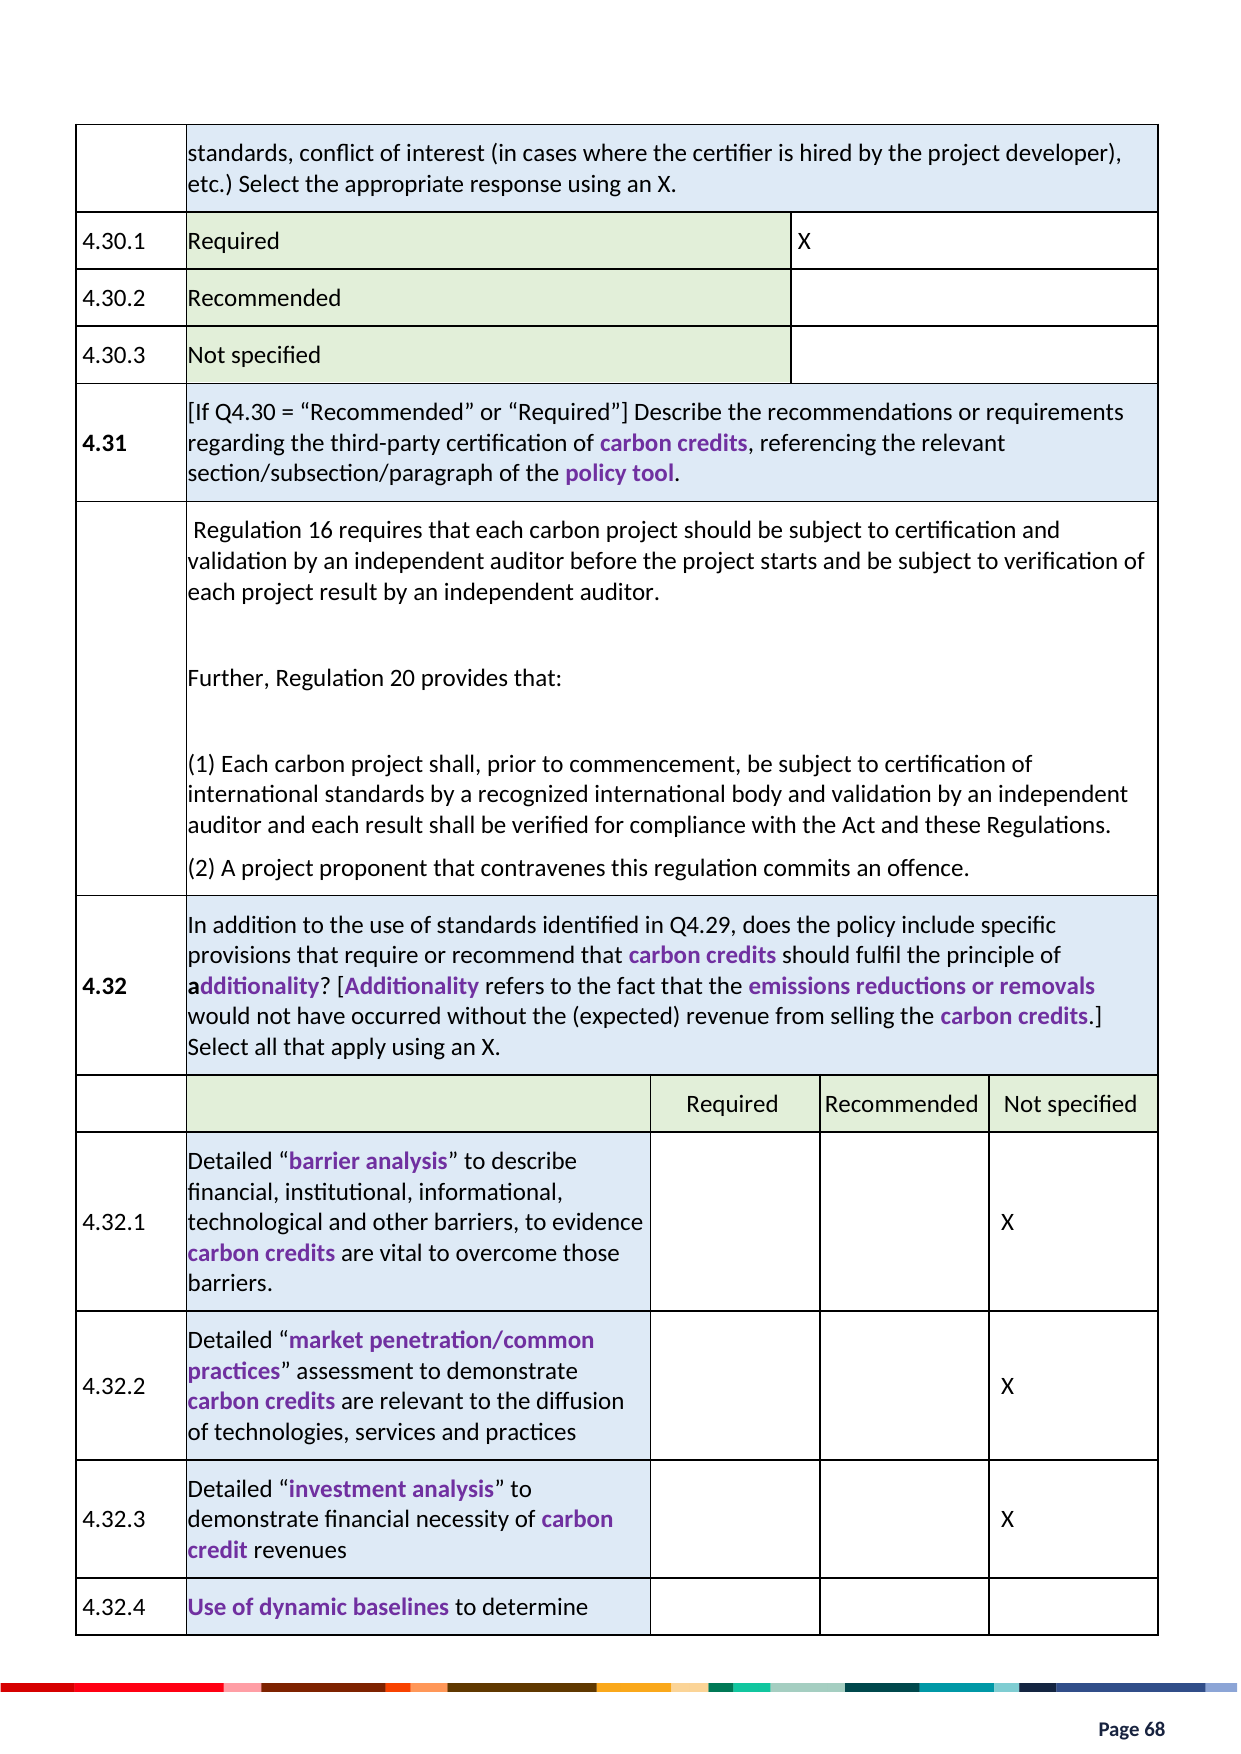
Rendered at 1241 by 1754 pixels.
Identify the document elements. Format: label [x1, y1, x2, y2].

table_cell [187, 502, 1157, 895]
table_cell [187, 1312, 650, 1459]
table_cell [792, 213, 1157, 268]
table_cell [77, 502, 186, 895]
picture [0, 1683, 1236, 1692]
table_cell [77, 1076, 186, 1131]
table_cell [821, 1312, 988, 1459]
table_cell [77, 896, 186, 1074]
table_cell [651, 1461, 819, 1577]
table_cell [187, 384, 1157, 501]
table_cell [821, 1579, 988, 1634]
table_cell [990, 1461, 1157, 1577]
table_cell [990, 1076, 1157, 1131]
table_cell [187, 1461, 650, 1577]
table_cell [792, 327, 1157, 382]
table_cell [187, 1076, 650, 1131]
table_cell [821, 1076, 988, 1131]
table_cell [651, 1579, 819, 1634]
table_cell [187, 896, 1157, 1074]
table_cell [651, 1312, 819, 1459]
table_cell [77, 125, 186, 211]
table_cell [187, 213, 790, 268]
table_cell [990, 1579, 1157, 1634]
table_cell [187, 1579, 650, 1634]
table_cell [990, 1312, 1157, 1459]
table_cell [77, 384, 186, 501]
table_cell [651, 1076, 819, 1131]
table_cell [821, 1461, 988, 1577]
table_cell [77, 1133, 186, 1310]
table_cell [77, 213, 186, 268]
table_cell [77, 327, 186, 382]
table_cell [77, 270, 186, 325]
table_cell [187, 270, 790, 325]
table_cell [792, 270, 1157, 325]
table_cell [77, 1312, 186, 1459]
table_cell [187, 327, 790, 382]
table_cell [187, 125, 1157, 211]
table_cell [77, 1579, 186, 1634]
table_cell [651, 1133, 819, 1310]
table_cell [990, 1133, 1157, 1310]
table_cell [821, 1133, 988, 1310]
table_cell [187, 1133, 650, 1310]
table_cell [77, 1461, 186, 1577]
